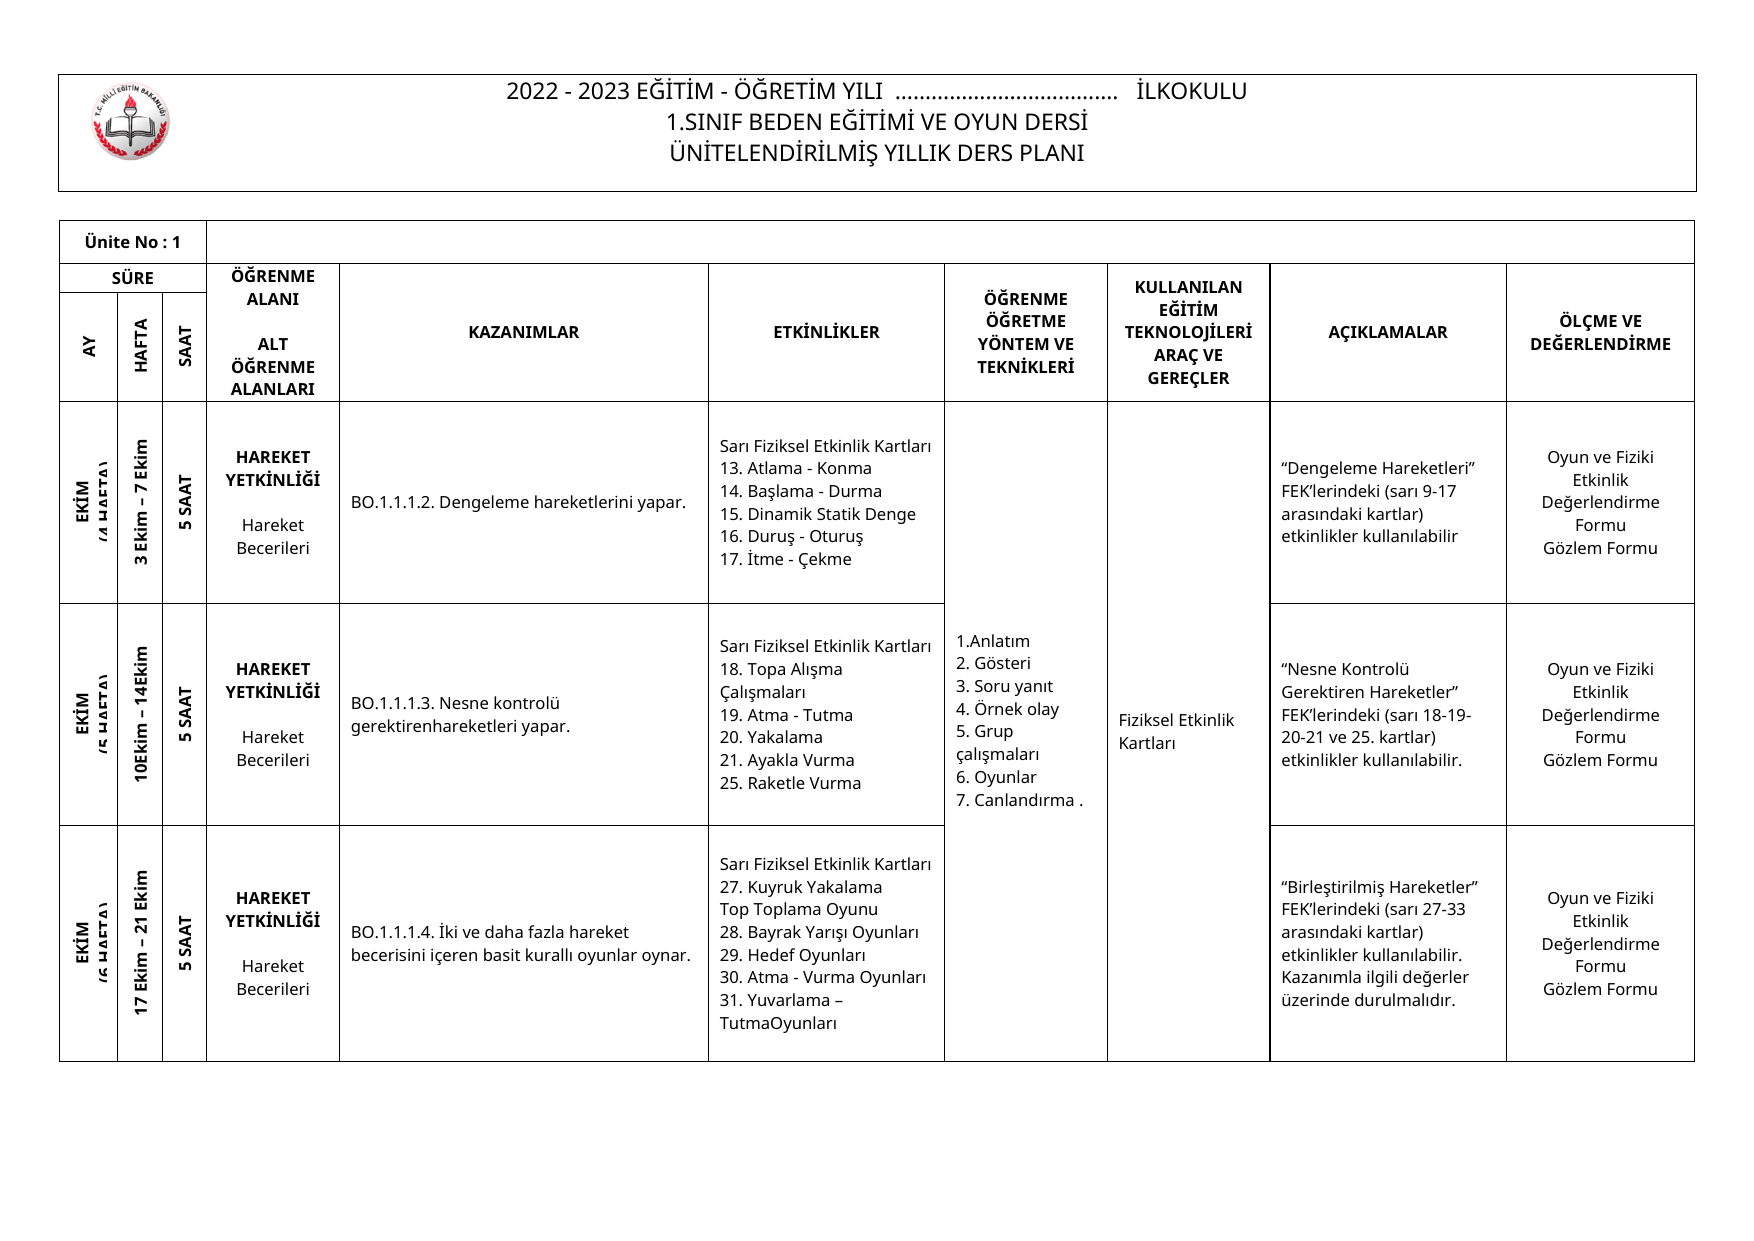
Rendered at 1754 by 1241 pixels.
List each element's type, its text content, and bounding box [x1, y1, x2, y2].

table_cell ETKİNLİKLER [709, 264, 944, 401]
table_cell Fiziksel Etkinlik Kartları [1108, 402, 1269, 1061]
table_cell SÜRE [60, 264, 206, 292]
table_cell Oyun ve Fiziki Etkinlik Değerlendirme Formu Gözlem Formu [1507, 402, 1694, 603]
table_cell HAREKET YETKİNLİĞİ Hareket Becerileri [207, 826, 339, 1061]
table_cell ÖĞRENME ALANI ALT ÖĞRENME ALANLARI [207, 264, 339, 401]
table_cell Oyun ve Fiziki Etkinlik Değerlendirme Formu Gözlem Formu [1507, 604, 1694, 825]
table_cell Sarı Fiziksel Etkinlik Kartları 18. Topa Alışma Çalışmaları 19. Atma - Tutma 20. Yakalama 21. Ayakla Vurma 25. Raketle Vurma [709, 604, 944, 825]
table_cell “Birleştirilmiş Hareketler” FEK’lerindeki (sarı 27-33 arasındaki kartlar) etkinlikler kullanılabilir. Kazanımla ilgili değerler üzerinde durulmalıdır. [1271, 826, 1506, 1061]
table_cell 1.Anlatım 2. Gösteri 3. Soru yanıt 4. Örnek olay 5. Grup çalışmaları 6. Oyunlar 7. Canlandırma . [945, 402, 1107, 1061]
picture [85, 77, 175, 167]
table_cell HAFTA [118, 293, 162, 401]
table_cell 5 SAAT [163, 402, 206, 603]
table_cell EKİM (5.HAFTA) [60, 604, 117, 825]
table_cell EKİM (4.HAFTA) [60, 402, 117, 603]
table_cell AÇIKLAMALAR [1271, 264, 1506, 401]
table_cell SAAT [163, 293, 206, 401]
table_cell BO.1.1.1.4. İki ve daha fazla hareket becerisini içeren basit kurallı oyunlar oynar. [340, 826, 708, 1061]
table_header [207, 221, 1694, 263]
table_cell BO.1.1.1.2. Dengeleme hareketlerini yapar. [340, 402, 708, 603]
table_cell Sarı Fiziksel Etkinlik Kartları 27. Kuyruk Yakalama Top Toplama Oyunu 28. Bayrak Yarışı Oyunları 29. Hedef Oyunları 30. Atma - Vurma Oyunları 31. Yuvarlama – TutmaOyunları [709, 826, 944, 1061]
table_cell BO.1.1.1.3. Nesne kontrolü gerektirenhareketleri yapar. [340, 604, 708, 825]
table_header Ünite No : 1 [60, 221, 206, 263]
table_cell 5 SAAT [163, 604, 206, 825]
table_cell 3 Ekim – 7 Ekim [118, 402, 162, 603]
table_cell Sarı Fiziksel Etkinlik Kartları 13. Atlama - Konma 14. Başlama - Durma 15. Dinamik Statik Denge 16. Duruş - Oturuş 17. İtme - Çekme [709, 402, 944, 603]
table_cell 5 SAAT [163, 826, 206, 1061]
table_cell “Nesne Kontrolü Gerektiren Hareketler” FEK’lerindeki (sarı 18-19-20-21 ve 25. kartlar) etkinlikler kullanılabilir. [1271, 604, 1506, 825]
table_cell HAREKET YETKİNLİĞİ Hareket Becerileri [207, 604, 339, 825]
table_cell 10Ekim – 14Ekim [118, 604, 162, 825]
table_cell “Dengeleme Hareketleri” FEK’lerindeki (sarı 9-17 arasındaki kartlar) etkinlikler kullanılabilir [1271, 402, 1506, 603]
table_cell Oyun ve Fiziki Etkinlik Değerlendirme Formu Gözlem Formu [1507, 826, 1694, 1061]
table_cell ÖĞRENME ÖĞRETME YÖNTEM VE TEKNİKLERİ [945, 264, 1107, 401]
table_cell EKİM (6.HAFTA) [60, 826, 117, 1061]
table_cell KULLANILAN EĞİTİM TEKNOLOJİLERİ ARAÇ VE GEREÇLER [1108, 264, 1269, 401]
table_cell KAZANIMLAR [340, 264, 708, 401]
table_cell HAREKET YETKİNLİĞİ Hareket Becerileri [207, 402, 339, 603]
table_cell AY [60, 293, 117, 401]
table_cell ÖLÇME VE DEĞERLENDİRME [1507, 264, 1694, 401]
table_cell 17 Ekim – 21 Ekim [118, 826, 162, 1061]
